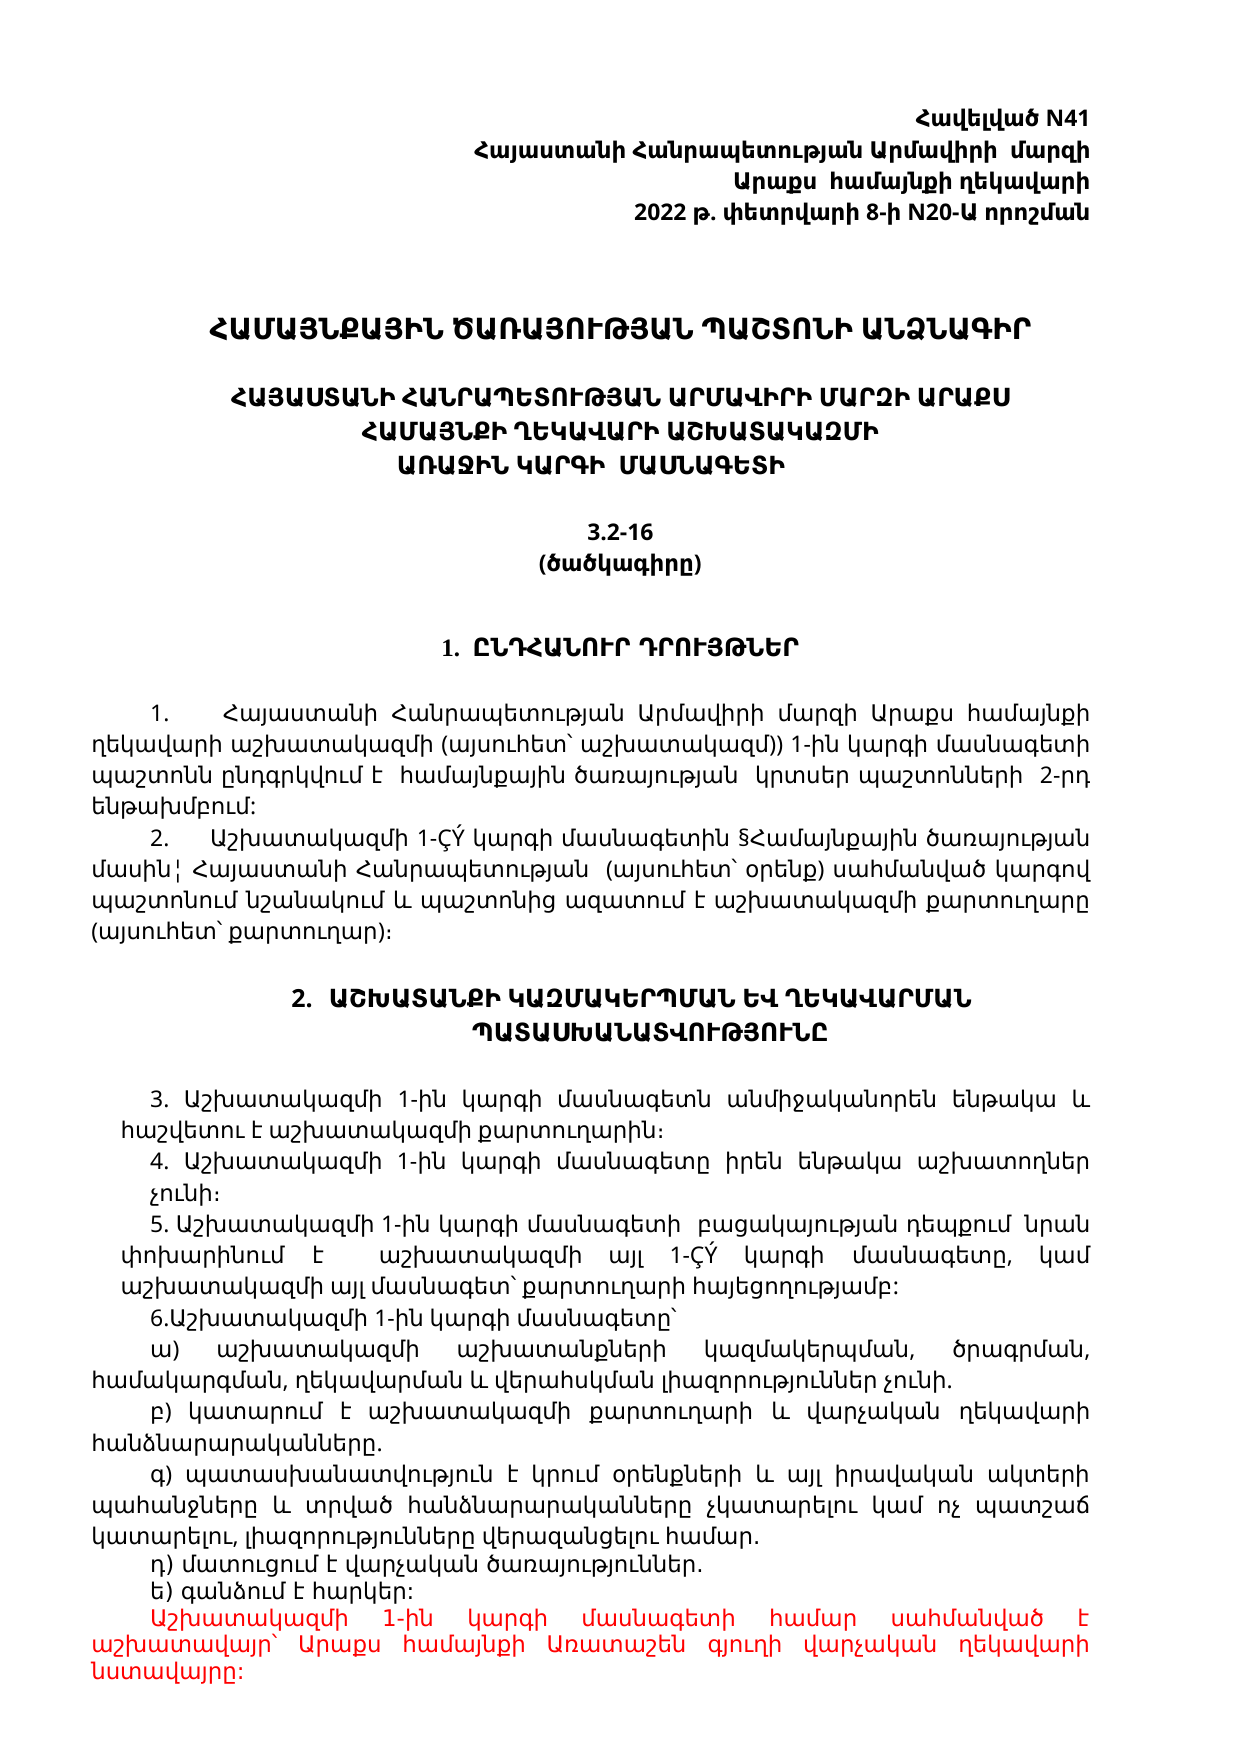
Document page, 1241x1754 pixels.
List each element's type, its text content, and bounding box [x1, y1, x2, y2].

list ԱՇԽԱՏԱՆՔԻ ԿԱԶՄԱԿԵՐՊՄԱՆ ԵՎ ՂԵԿԱՎԱՐՄԱՆ ՊԱՏԱՍԽԱՆԱՏՎՈՒԹՅՈՒՆԸ [172, 981, 1090, 1049]
text 3.2-16 [91, 515, 1090, 547]
text Աշխատակազմի 1-ին կարգի մասնագետի համար սահմանված է աշխատավայր՝ Արաքս համայնքի Առատաշեն գյուղի վարչական ղեկավարի նստավայրը: [91, 1605, 1090, 1685]
text (ծածկագիրը) [91, 547, 1090, 578]
text ԱՌԱՋԻՆ ԿԱՐԳԻ ՄԱՍՆԱԳԵՏԻ [91, 447, 1090, 481]
text 1. ԸՆԴՀԱՆՈՒՐ ԴՐՈՒՅԹՆԵՐ [91, 633, 1090, 662]
text գ) պատասխանատվություն է կրում օրենքների և այլ իրավական ակտերի պահանջները և տրված հանձնարարականները չկատարելու կամ ոչ պատշաճ կատարելու, լիազորությունները վերազանցելու համար. [91, 1458, 1090, 1552]
text Արաքս համայնքի ղեկավարի [91, 165, 1090, 196]
text ՀԱՅԱՍՏԱՆԻ ՀԱՆՐԱՊԵՏՈՒԹՅԱՆ ԱՐՄԱՎԻՐԻ ՄԱՐԶԻ ԱՐԱՔՍ [91, 379, 1090, 413]
text ա) աշխատակազմի աշխատանքների կազմակերպման, ծրագրման, համակարգման, ղեկավարման և վերահսկման լիազորություններ չունի. [91, 1333, 1090, 1395]
text դ) մատուցում է վարչական ծառայություններ. [91, 1552, 1090, 1578]
text 5. Աշխատակազմի 1-ին կարգի մասնագետի բացակայության դեպքում նրան փոխարինում է աշխատակազմի այլ 1-ÇÝ կարգի մասնագետը, կամ աշխատակազմի այլ մասնագետ՝ քարտուղարի հայեցողությամբ: [120, 1208, 1090, 1302]
text 4. Աշխատակազմի 1-ին կարգի մասնագետը իրեն ենթակա աշխատողներ չունի։ [150, 1145, 1090, 1208]
list Աշխատակազմի 1-ÇÝ կարգի մասնագետին §Համայնքային ծառայության մասին¦ Հայաստանի Հանրապետության (այսուհետ՝ օրենք) սահմանված կարգով պաշտոնում նշանակում և պաշտոնից ազատում է աշխատակազմի քարտուղարը (այսուհետ՝ քարտուղար)։ [91, 822, 1090, 947]
text 3. Աշխատակազմի 1-ին կարգի մասնագետն անմիջականորեն ենթակա և հաշվետու է աշխատակազմի քարտուղարին։ [120, 1083, 1090, 1145]
text ՀԱՄԱՅՆՔԻ ՂԵԿԱՎԱՐԻ ԱՇԽԱՏԱԿԱԶՄԻ [91, 413, 1090, 447]
text 2022 թ. փետրվարի 8-ի N20-Ա որոշման [91, 196, 1090, 227]
text Հայաստանի Հանրապետության Արմավիրի մարզի [91, 133, 1090, 165]
text 6.Աշխատակազմի 1-ին կարգի մասնագետը՝ [150, 1302, 1090, 1333]
text բ) կատարում է աշխատակազմի քարտուղարի և վարչական ղեկավարի հանձնարարականները. [91, 1395, 1090, 1458]
text ե) գանձում է հարկեր: [91, 1578, 1090, 1605]
text Հավելված N41 [91, 102, 1090, 133]
list Հայաստանի Հանրապետության Արմավիրի մարզի Արաքս համայնքի ղեկավարի աշխատակազմի (այսուհետ՝ աշխատակազմ)) 1-ին կարգի մասնագետի պաշտոնն ընդգրկվում է համայնքային ծառայության կրտսեր պաշտոնների 2-րդ ենթախմբում: [91, 697, 1090, 822]
text ՀԱՄԱՅՆՔԱՅԻՆ ԾԱՌԱՅՈՒԹՅԱՆ ՊԱՇՏՈՆԻ ԱՆՁՆԱԳԻՐ [91, 308, 1090, 348]
